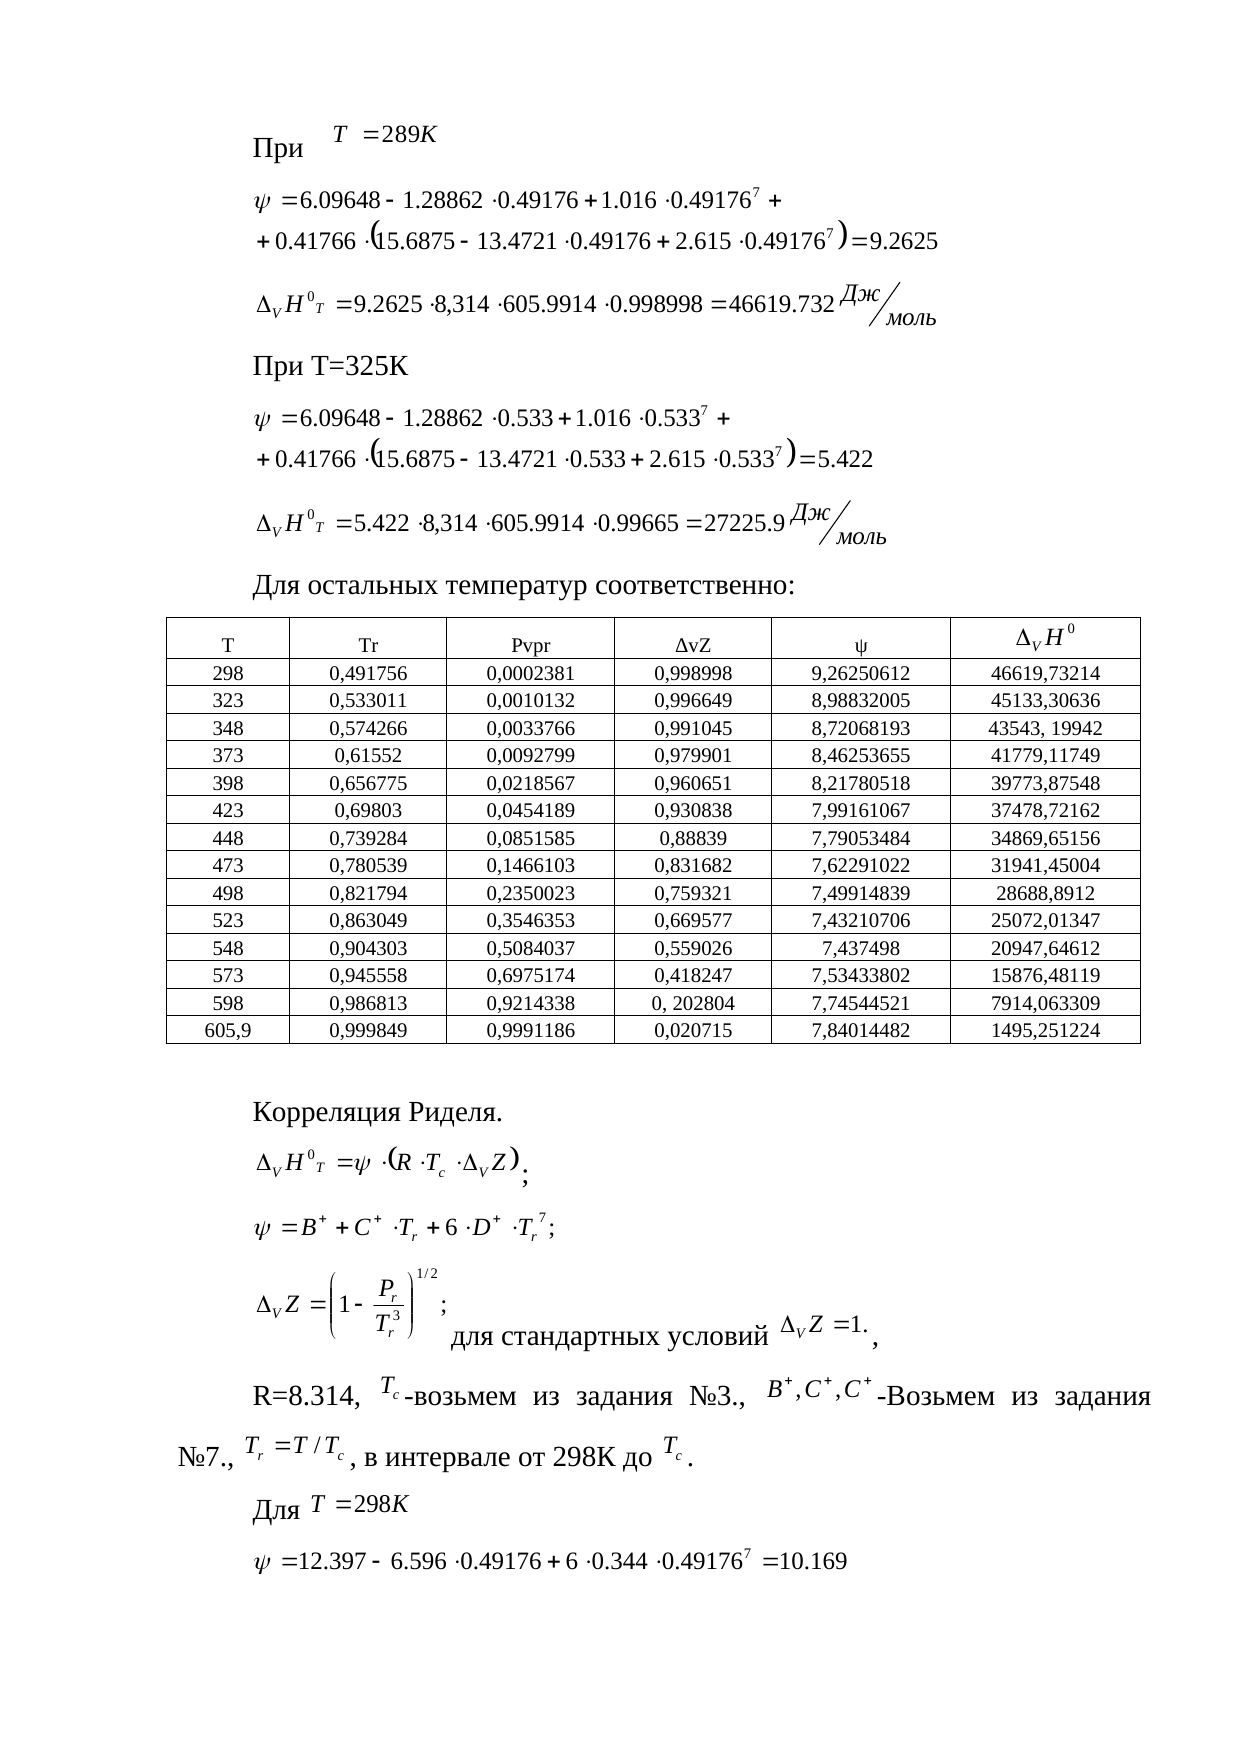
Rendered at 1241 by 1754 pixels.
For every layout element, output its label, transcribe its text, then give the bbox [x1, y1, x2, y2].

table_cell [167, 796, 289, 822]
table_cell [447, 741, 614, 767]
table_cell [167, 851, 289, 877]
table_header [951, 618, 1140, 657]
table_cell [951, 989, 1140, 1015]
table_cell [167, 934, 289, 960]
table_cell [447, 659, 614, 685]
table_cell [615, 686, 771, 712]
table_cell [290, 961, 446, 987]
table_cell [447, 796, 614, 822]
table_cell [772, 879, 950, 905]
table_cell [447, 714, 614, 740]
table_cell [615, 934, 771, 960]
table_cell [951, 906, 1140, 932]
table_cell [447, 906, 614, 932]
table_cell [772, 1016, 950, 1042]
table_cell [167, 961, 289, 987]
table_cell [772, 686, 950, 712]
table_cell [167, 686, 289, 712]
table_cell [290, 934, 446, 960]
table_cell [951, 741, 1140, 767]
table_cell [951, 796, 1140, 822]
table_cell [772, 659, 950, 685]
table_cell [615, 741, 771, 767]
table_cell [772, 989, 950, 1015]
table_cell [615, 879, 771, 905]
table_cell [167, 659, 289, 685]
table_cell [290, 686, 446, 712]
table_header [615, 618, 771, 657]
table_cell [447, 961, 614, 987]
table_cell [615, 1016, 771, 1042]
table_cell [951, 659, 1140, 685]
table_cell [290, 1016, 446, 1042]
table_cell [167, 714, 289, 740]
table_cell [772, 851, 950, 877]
text Для остальных температур соответственно: [177, 567, 1152, 600]
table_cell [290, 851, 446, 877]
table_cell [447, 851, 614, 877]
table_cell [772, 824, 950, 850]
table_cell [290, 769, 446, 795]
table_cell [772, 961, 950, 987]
text Для [177, 1489, 1152, 1525]
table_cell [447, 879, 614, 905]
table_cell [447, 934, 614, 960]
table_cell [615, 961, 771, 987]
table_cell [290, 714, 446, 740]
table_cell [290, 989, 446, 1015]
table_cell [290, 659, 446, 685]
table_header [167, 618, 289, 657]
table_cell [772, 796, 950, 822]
text При Т=325К [177, 348, 1152, 382]
text для стандартных условий , [177, 1262, 1152, 1351]
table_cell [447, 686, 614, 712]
text R=8.314, -возьмем из задания №3., -Возьмем из задания №7., , в интервале от 298К до . [177, 1368, 1152, 1473]
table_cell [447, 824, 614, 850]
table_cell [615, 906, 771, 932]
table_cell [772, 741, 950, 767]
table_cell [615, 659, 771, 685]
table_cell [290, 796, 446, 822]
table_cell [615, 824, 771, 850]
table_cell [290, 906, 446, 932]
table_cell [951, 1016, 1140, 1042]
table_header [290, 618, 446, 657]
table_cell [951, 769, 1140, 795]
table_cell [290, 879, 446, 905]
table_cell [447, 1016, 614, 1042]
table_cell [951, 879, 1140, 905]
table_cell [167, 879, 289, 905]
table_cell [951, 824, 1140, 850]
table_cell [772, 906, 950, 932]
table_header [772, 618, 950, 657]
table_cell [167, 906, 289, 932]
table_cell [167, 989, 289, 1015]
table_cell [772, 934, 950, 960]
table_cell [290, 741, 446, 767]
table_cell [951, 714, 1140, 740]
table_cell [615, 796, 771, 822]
text Корреляция Риделя. [177, 1094, 1152, 1127]
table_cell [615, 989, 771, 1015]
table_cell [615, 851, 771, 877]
text При [177, 118, 1152, 163]
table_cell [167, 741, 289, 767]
text ; [177, 1144, 1152, 1189]
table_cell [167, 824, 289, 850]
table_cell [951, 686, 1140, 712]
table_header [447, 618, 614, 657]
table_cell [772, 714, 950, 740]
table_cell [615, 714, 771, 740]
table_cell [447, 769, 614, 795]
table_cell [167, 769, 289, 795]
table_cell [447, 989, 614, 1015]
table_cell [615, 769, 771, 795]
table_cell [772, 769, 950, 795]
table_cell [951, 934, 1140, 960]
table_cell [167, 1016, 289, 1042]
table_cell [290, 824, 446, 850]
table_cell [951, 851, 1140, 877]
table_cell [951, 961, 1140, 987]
